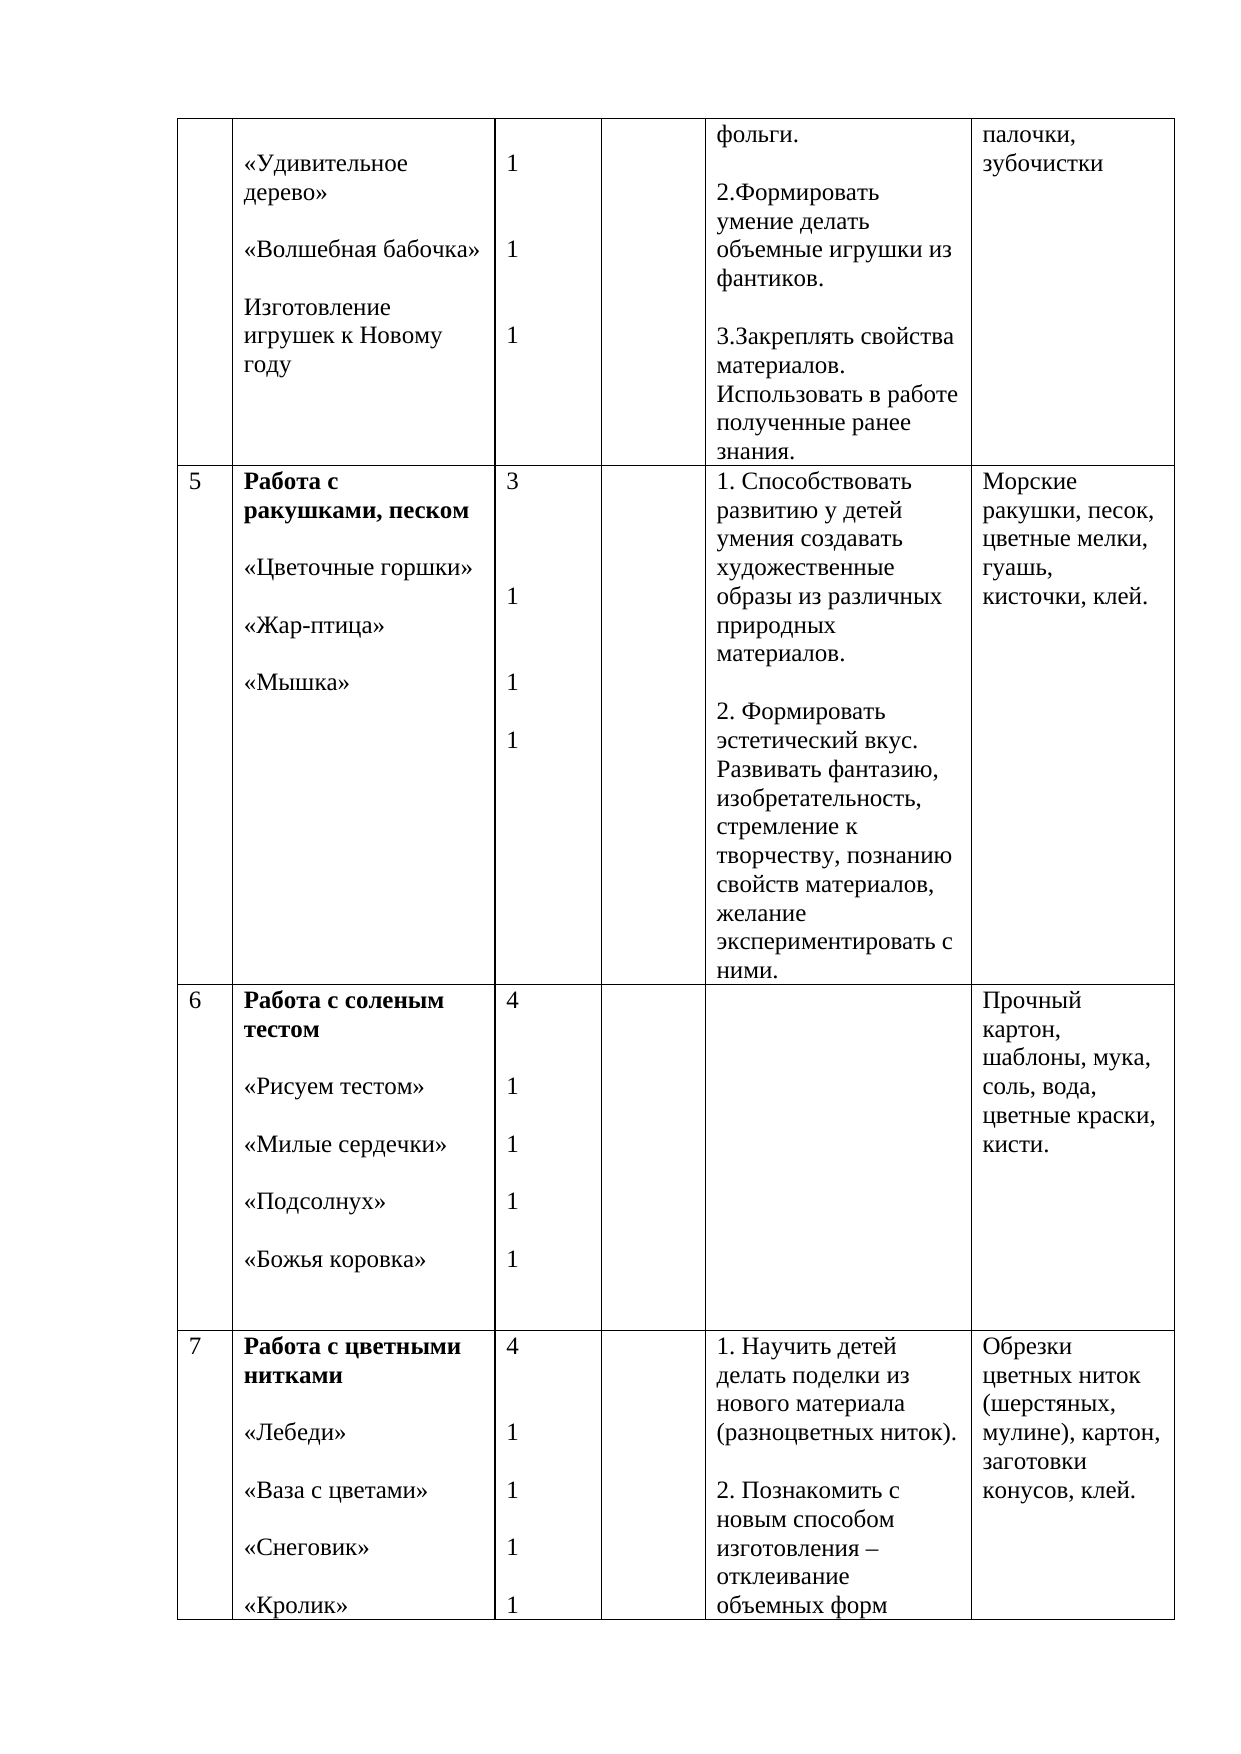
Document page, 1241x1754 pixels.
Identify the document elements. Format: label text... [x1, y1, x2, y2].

table_cell 3 1 1 1 [496, 466, 601, 984]
table_cell Прочный картон, шаблоны, мука, соль, вода, цветные краски, кисти. [972, 985, 1174, 1330]
table_cell [602, 466, 705, 984]
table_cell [706, 119, 971, 465]
table_cell 4 1 1 1 1 [496, 119, 601, 465]
table_cell 4 1 1 1 1 [496, 1331, 601, 1619]
table_cell 7 [178, 1331, 232, 1619]
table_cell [972, 119, 1174, 465]
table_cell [972, 1331, 1174, 1619]
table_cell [706, 1331, 971, 1619]
table_cell Работа с ракушками, песком «Цветочные горшки» «Жар-птица» «Мышка» [233, 466, 494, 984]
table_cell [233, 119, 494, 465]
table_cell [602, 119, 705, 465]
table_cell [706, 985, 971, 1330]
table_cell 4 [178, 119, 232, 465]
table_cell [602, 985, 705, 1330]
table_cell 6 [178, 985, 232, 1330]
table_cell 1. Способствовать развитию у детей умения создавать художественные образы из различных природных материалов. 2. Формировать эстетический вкус. Развивать фантазию, изобретательность, стремление к творчеству, познанию свойств материалов, желание экспериментировать с ними. [706, 466, 971, 984]
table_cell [233, 1331, 494, 1619]
table_cell [602, 1331, 705, 1619]
table_cell Работа с соленым тестом «Рисуем тестом» «Милые сердечки» «Подсолнух» «Божья коровка» [233, 985, 494, 1330]
table_cell 4 1 1 1 1 [496, 985, 601, 1330]
table_cell 5 [178, 466, 232, 984]
table_cell Морские ракушки, песок, цветные мелки, гуашь, кисточки, клей. [972, 466, 1174, 984]
